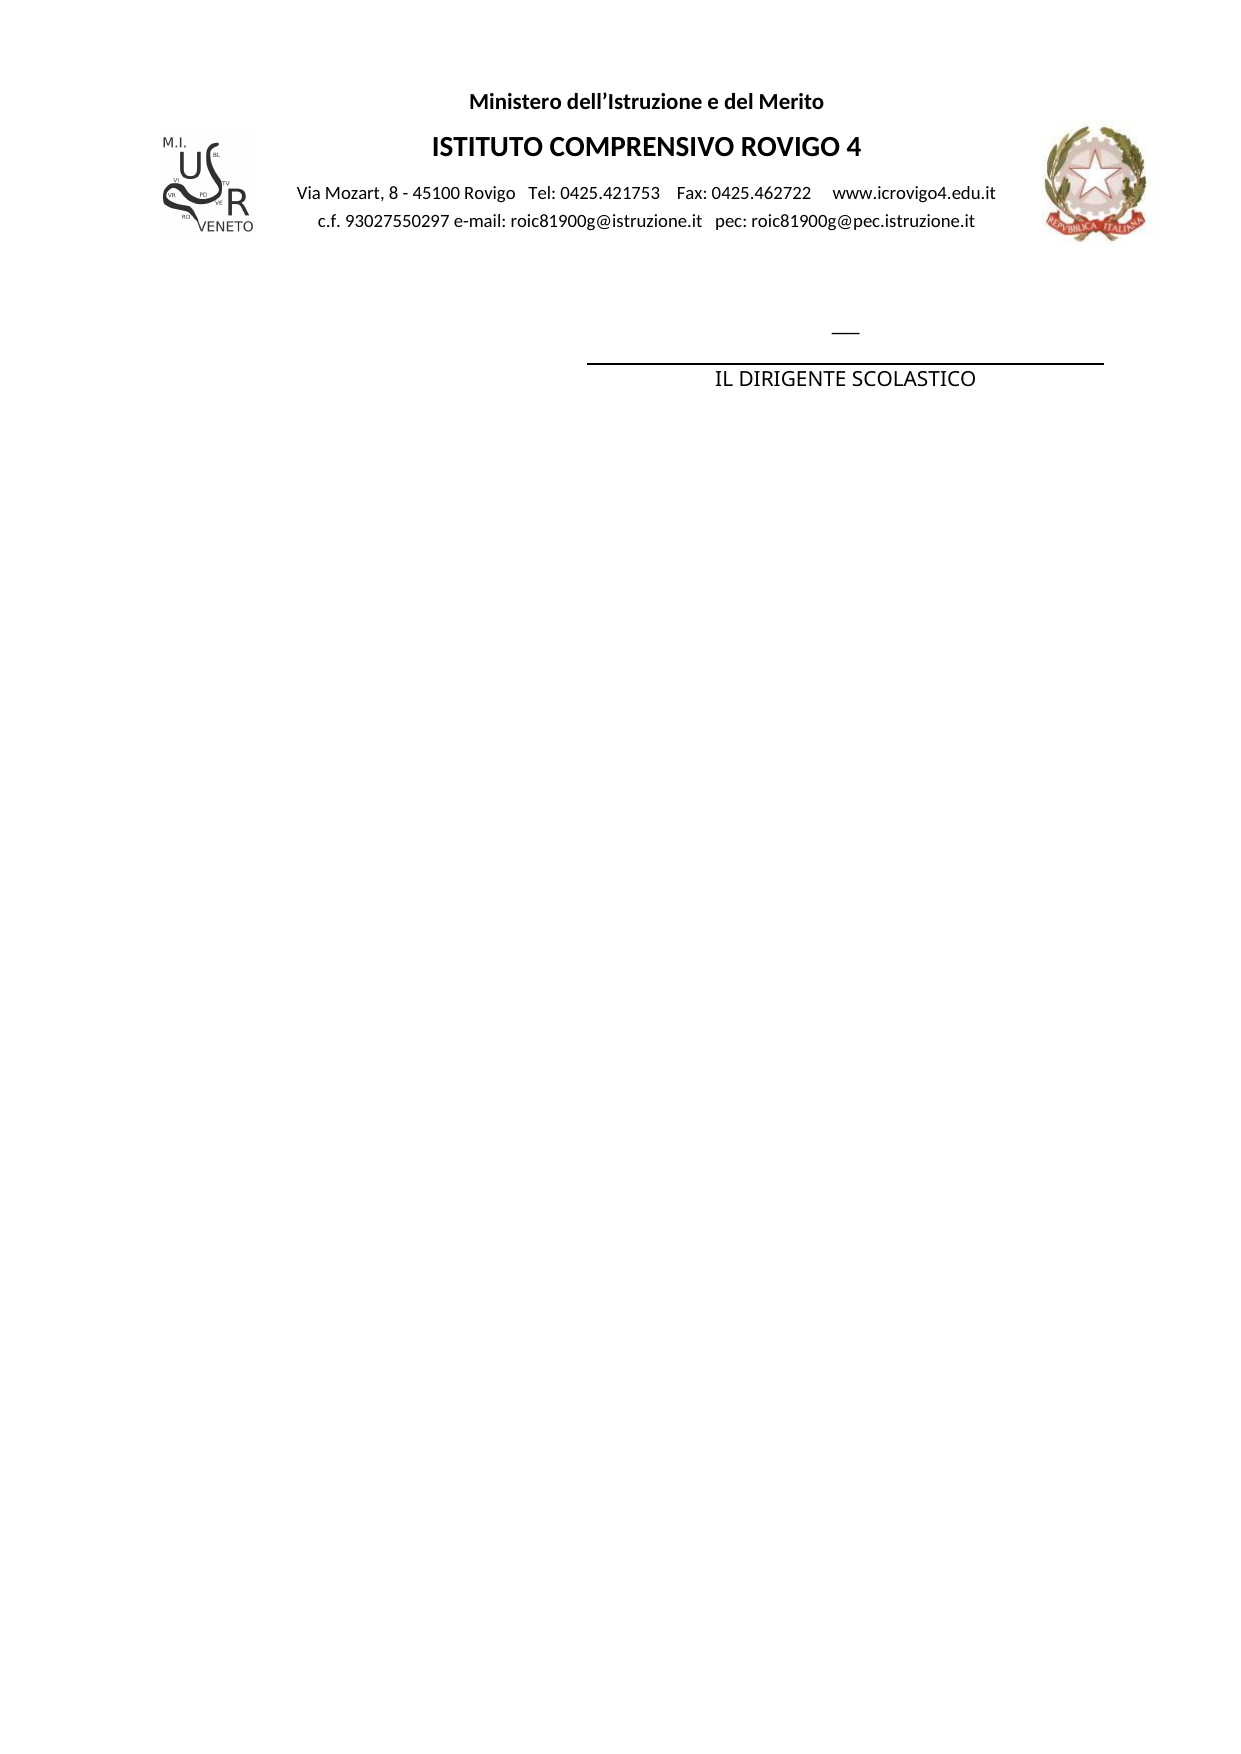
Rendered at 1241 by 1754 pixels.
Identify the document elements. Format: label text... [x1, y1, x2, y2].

table_header ___ [587, 309, 1104, 362]
table_cell IL DIRIGENTE SCOLASTICO [587, 365, 1104, 418]
picture [1041, 121, 1153, 247]
picture [159, 132, 255, 236]
